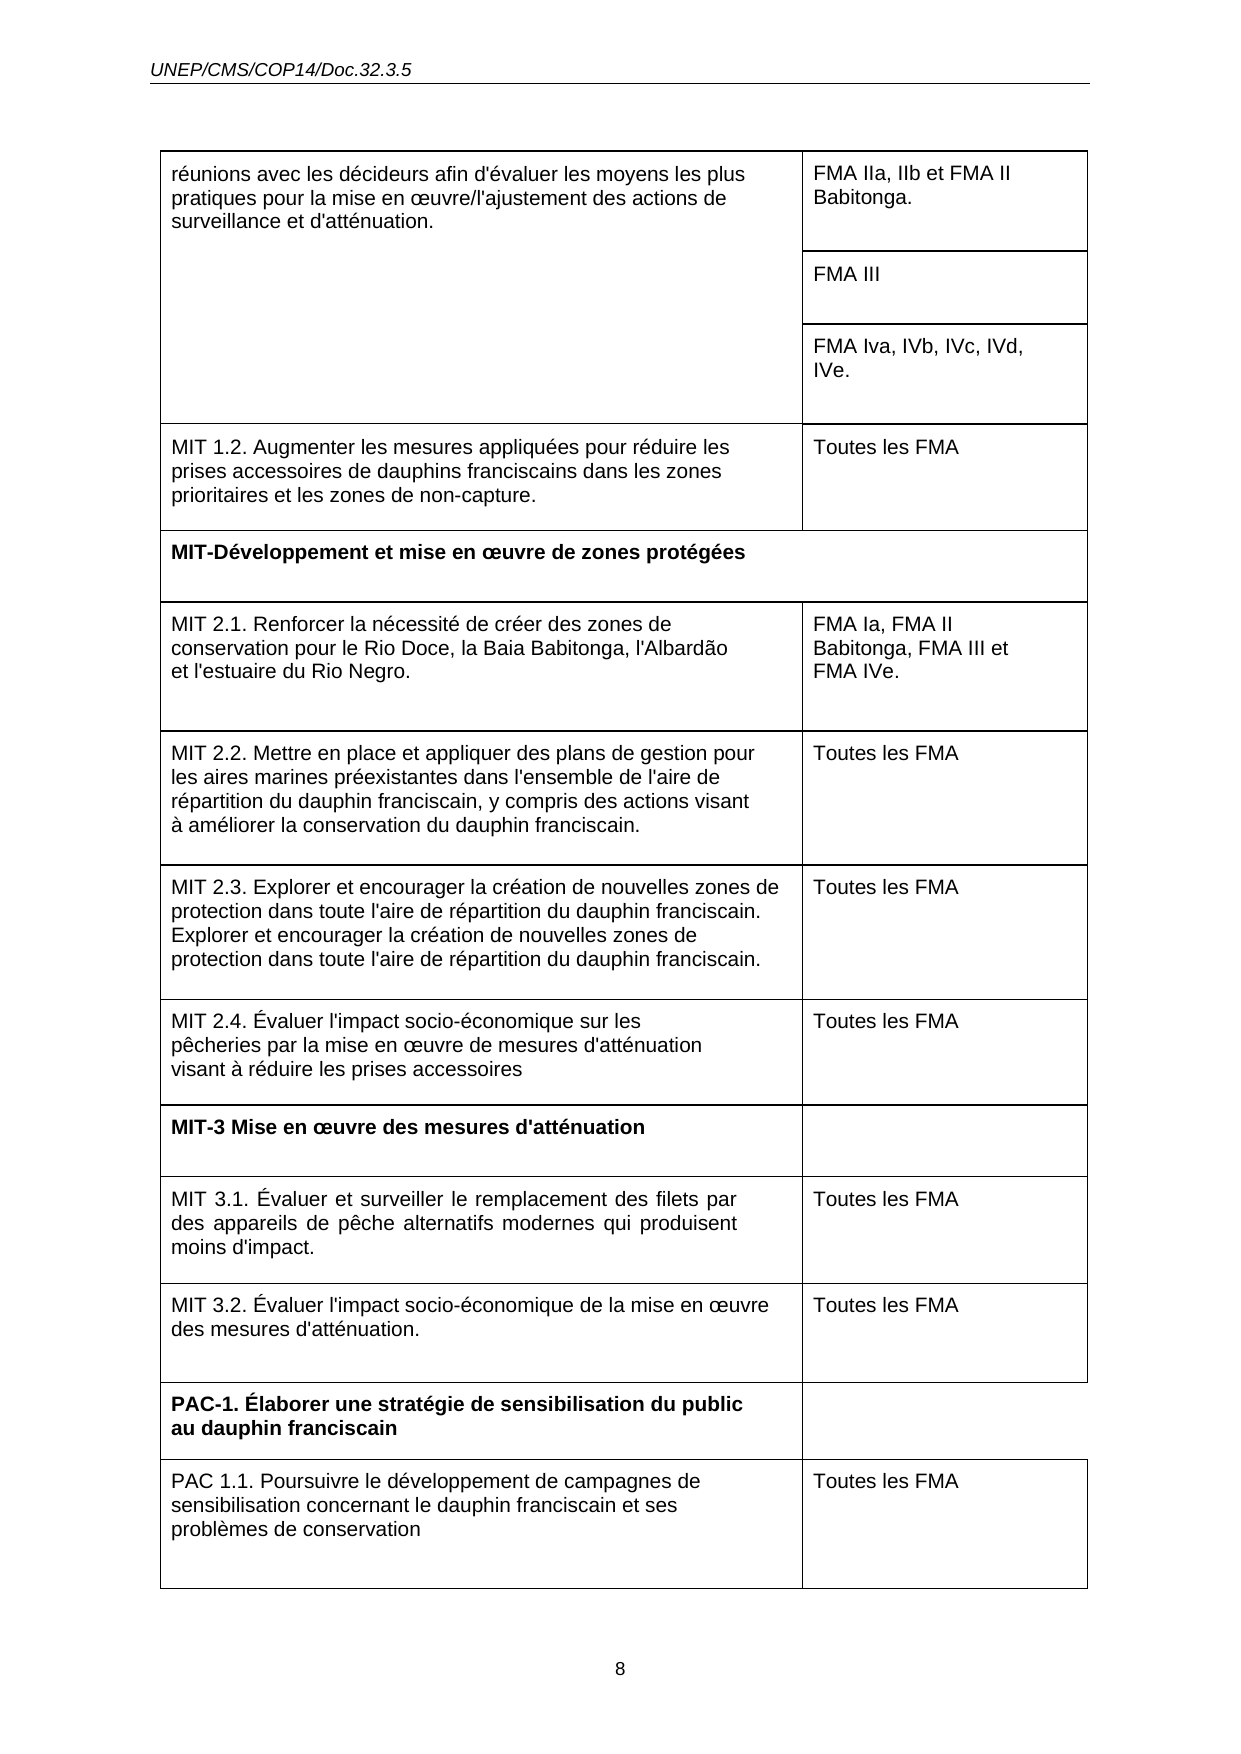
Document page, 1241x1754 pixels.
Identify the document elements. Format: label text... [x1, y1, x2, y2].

table_cell Toutes les FMA [803, 425, 1087, 529]
table_cell FMA III [803, 252, 1087, 323]
table_cell MIT-3 Mise en œuvre des mesures d'atténuation [161, 1106, 802, 1176]
table_cell Toutes les FMA [803, 1284, 1087, 1382]
table_cell MIT 2.2. Mettre en place et appliquer des plans de gestion pour les aires marines préexistantes dans l'ensemble de l'aire de répartition du dauphin franciscain, y compris des actions visant à améliorer la conservation du dauphin franciscain. [161, 732, 802, 864]
table_cell FMA Iva, IVb, IVc, IVd, IVe. [803, 325, 1087, 423]
table_cell MIT 3.1. Évaluer et surveiller le remplacement des filets par des appareils de pêche alternatifs modernes qui produisent moins d'impact. [161, 1177, 802, 1282]
table_cell MIT 2.1. Renforcer la nécessité de créer des zones de conservation pour le Rio Doce, la Baia Babitonga, l'Albardão et l'estuaire du Rio Negro. [161, 603, 802, 730]
table_cell FMA Ia, FMA II Babitonga, FMA III et FMA IVe. [803, 603, 1087, 730]
table_cell Toutes les FMA [803, 732, 1087, 864]
table_cell FMA IIa, IIb et FMA II Babitonga. [803, 152, 1087, 250]
table_cell Toutes les FMA [803, 1460, 1087, 1588]
table_cell MIT 3.2. Évaluer l'impact socio-économique de la mise en œuvre des mesures d'atténuation. [161, 1284, 802, 1382]
table_cell MIT 2.3. Explorer et encourager la création de nouvelles zones de protection dans toute l'aire de répartition du dauphin franciscain. Explorer et encourager la création de nouvelles zones de protection dans toute l'aire de répartition du dauphin franciscain. [161, 866, 802, 999]
table_cell MIT 2.4. Évaluer l'impact socio-économique sur les pêcheries par la mise en œuvre de mesures d'atténuation visant à réduire les prises accessoires [161, 1000, 802, 1104]
table_cell Toutes les FMA [803, 1177, 1087, 1282]
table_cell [161, 152, 802, 423]
table_cell MIT-Développement et mise en œuvre de zones protégées [161, 531, 1087, 601]
table_cell PAC 1.1. Poursuivre le développement de campagnes de sensibilisation concernant le dauphin franciscain et ses problèmes de conservation [161, 1460, 802, 1588]
table_cell Toutes les FMA [803, 866, 1087, 999]
table_cell PAC-1. Élaborer une stratégie de sensibilisation du public au dauphin franciscain [161, 1383, 802, 1459]
table_cell [803, 1106, 1087, 1176]
table_cell MIT 1.2. Augmenter les mesures appliquées pour réduire les prises accessoires de dauphins franciscains dans les zones prioritaires et les zones de non-capture. [161, 424, 802, 529]
table_cell Toutes les FMA [803, 1000, 1087, 1104]
